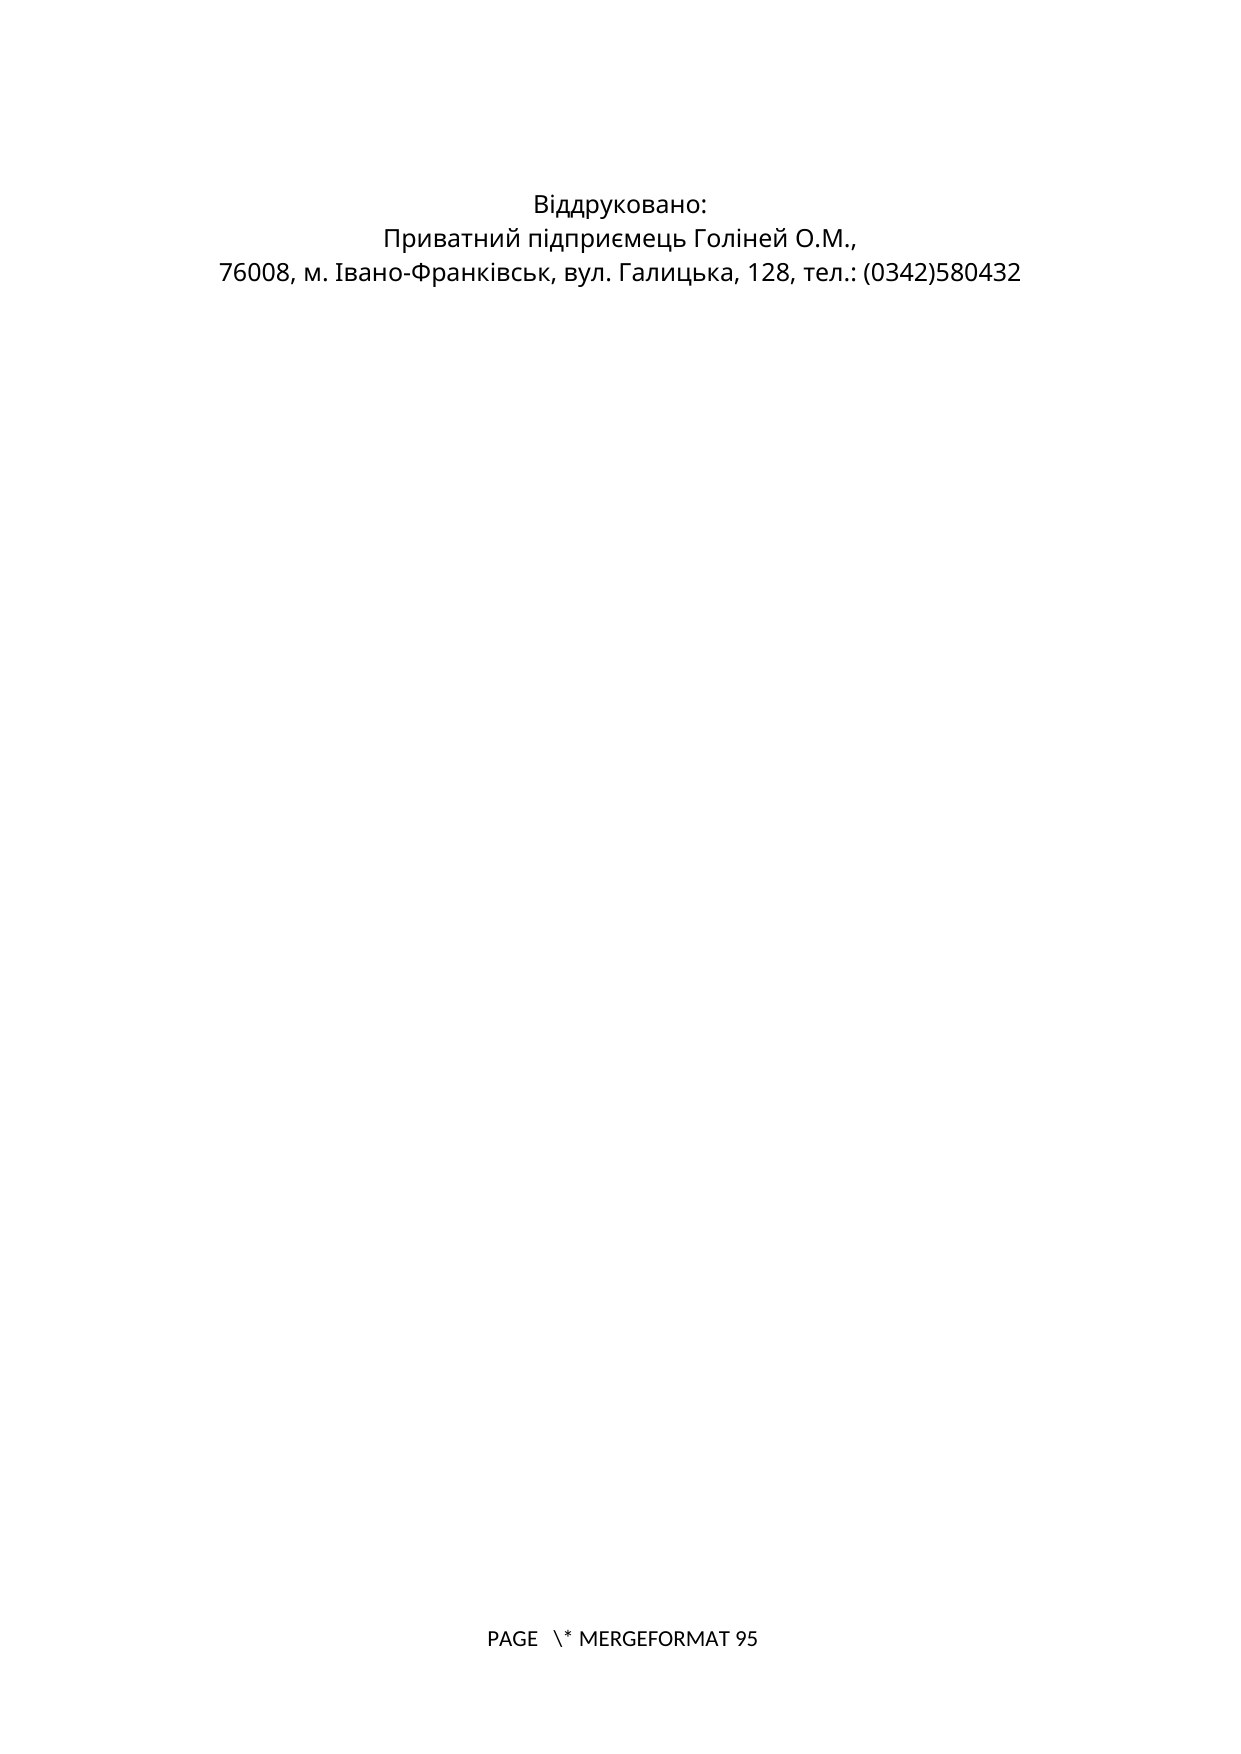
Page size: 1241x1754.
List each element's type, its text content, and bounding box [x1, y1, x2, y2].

text 76008, м. Івано-Франківськ, вул. Галицька, 128, тел.: (0342)580432 [148, 254, 1092, 288]
text Приватний підприємець Голіней О.М., [148, 220, 1092, 254]
text Віддруковано: [148, 186, 1092, 220]
